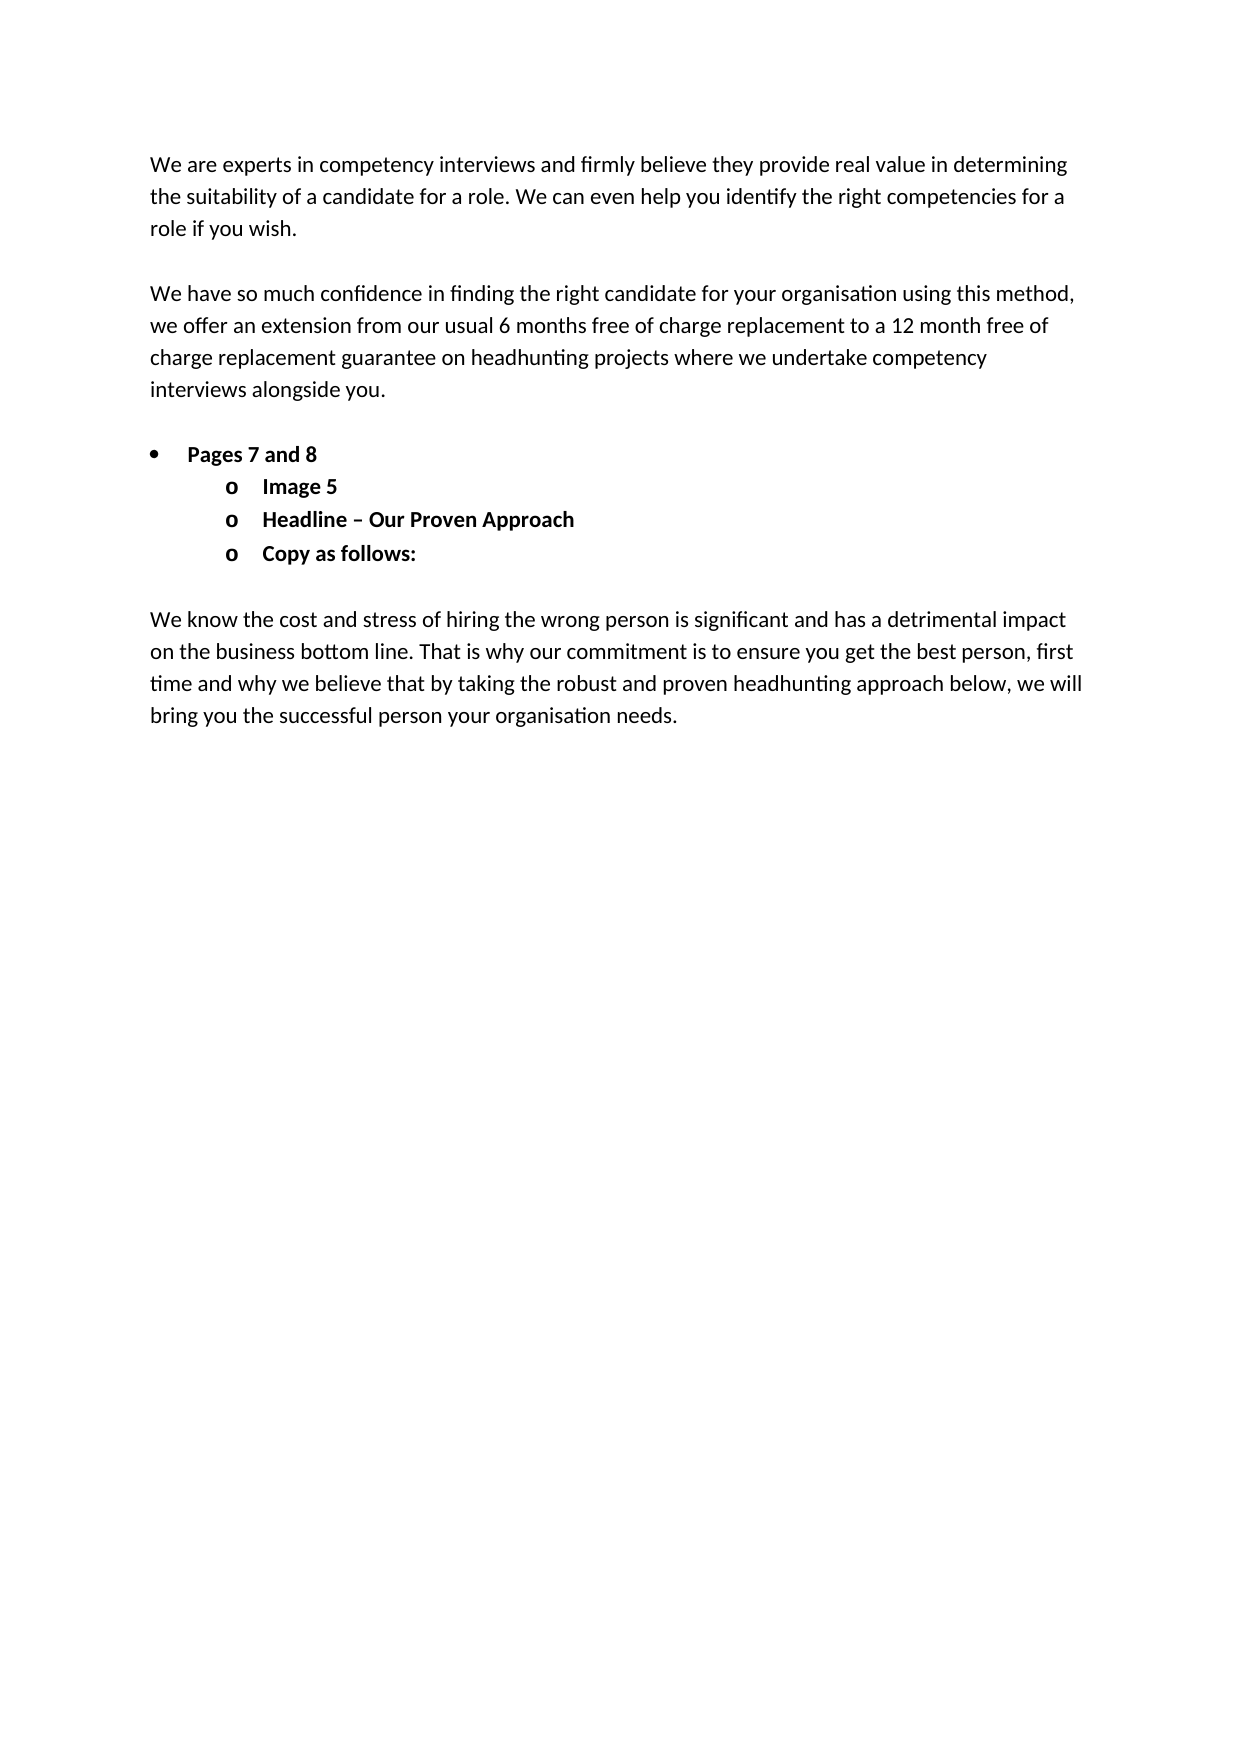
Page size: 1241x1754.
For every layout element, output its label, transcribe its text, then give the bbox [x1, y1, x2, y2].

list Image 5 [225, 472, 1090, 501]
list Pages 7 and 8 [150, 440, 1090, 468]
list Copy as follows: [225, 539, 1090, 568]
text We know the cost and stress of hiring the wrong person is significant and has a detrimental impact on the business bottom line. That is why our commitment is to ensure you get the best person, first time and why we believe that by taking the robust and proven headhunting approach below, we will bring you the successful person your organisation needs. [150, 605, 1090, 729]
text We have so much confidence in finding the right candidate for your organisation using this method, we offer an extension from our usual 6 months free of charge replacement to a 12 month free of charge replacement guarantee on headhunting projects where we undertake competency interviews alongside you. [150, 279, 1090, 403]
list Headline – Our Proven Approach [225, 505, 1090, 534]
text We are experts in competency interviews and firmly believe they provide real value in determining the suitability of a candidate for a role. We can even help you identify the right competencies for a role if you wish. [150, 150, 1090, 242]
